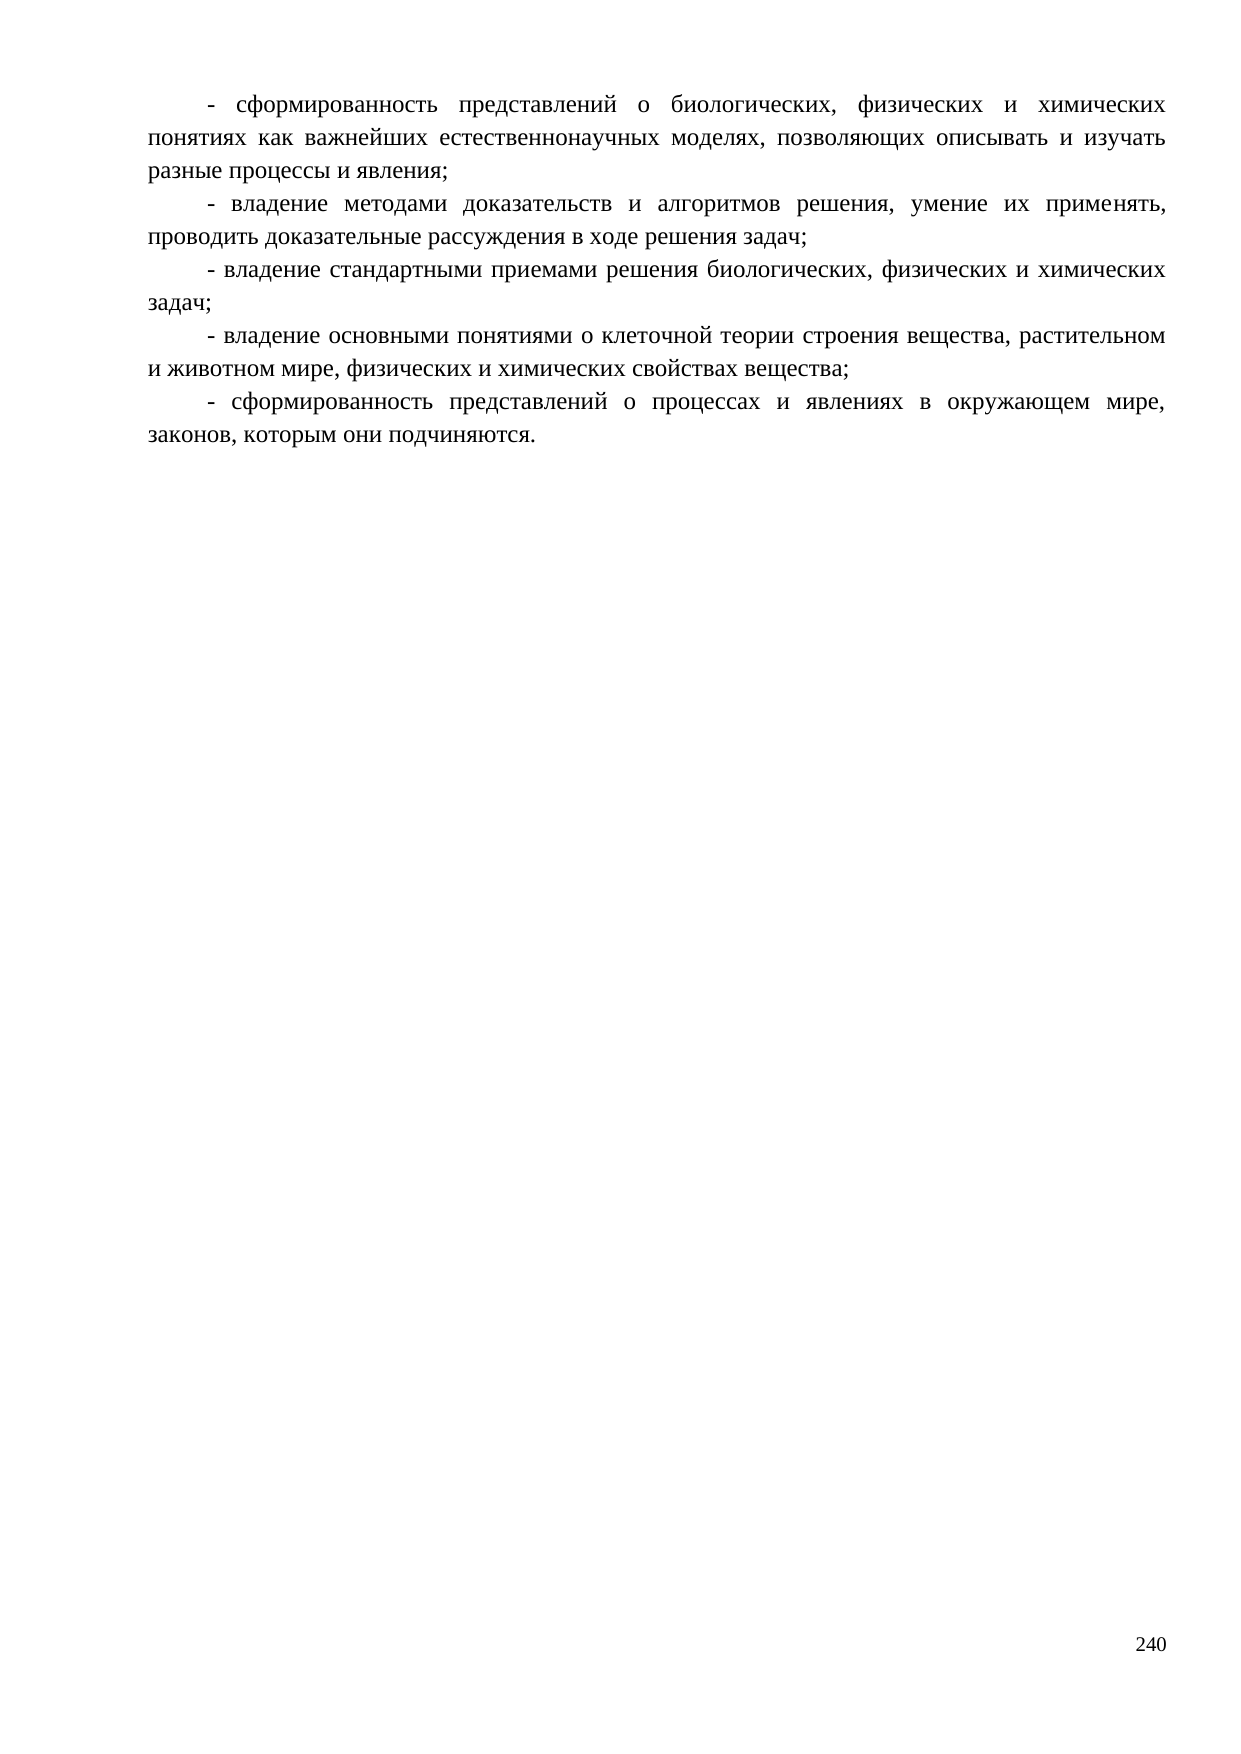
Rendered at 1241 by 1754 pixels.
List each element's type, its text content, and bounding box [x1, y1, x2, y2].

text - владение стандартными приемами решения биологических, физических и химических задач; [148, 254, 1167, 316]
text - сформированность представлений о биологических, физических и химических понятиях как важнейших естественнонаучных моделях, позволяющих описывать и изучать разные процессы и явления; [148, 89, 1167, 183]
text - владение основными понятиями о клеточной теории строения вещества, растительном и животном мире, физических и химических свойствах вещества; [148, 320, 1167, 382]
text - сформированность представлений о процессах и явлениях в окружающем мире, законов, которым они подчиняются. [148, 386, 1167, 448]
text - владение методами доказательств и алгоритмов решения, умение их применять, проводить доказательные рассуждения в ходе решения задач; [148, 188, 1167, 249]
